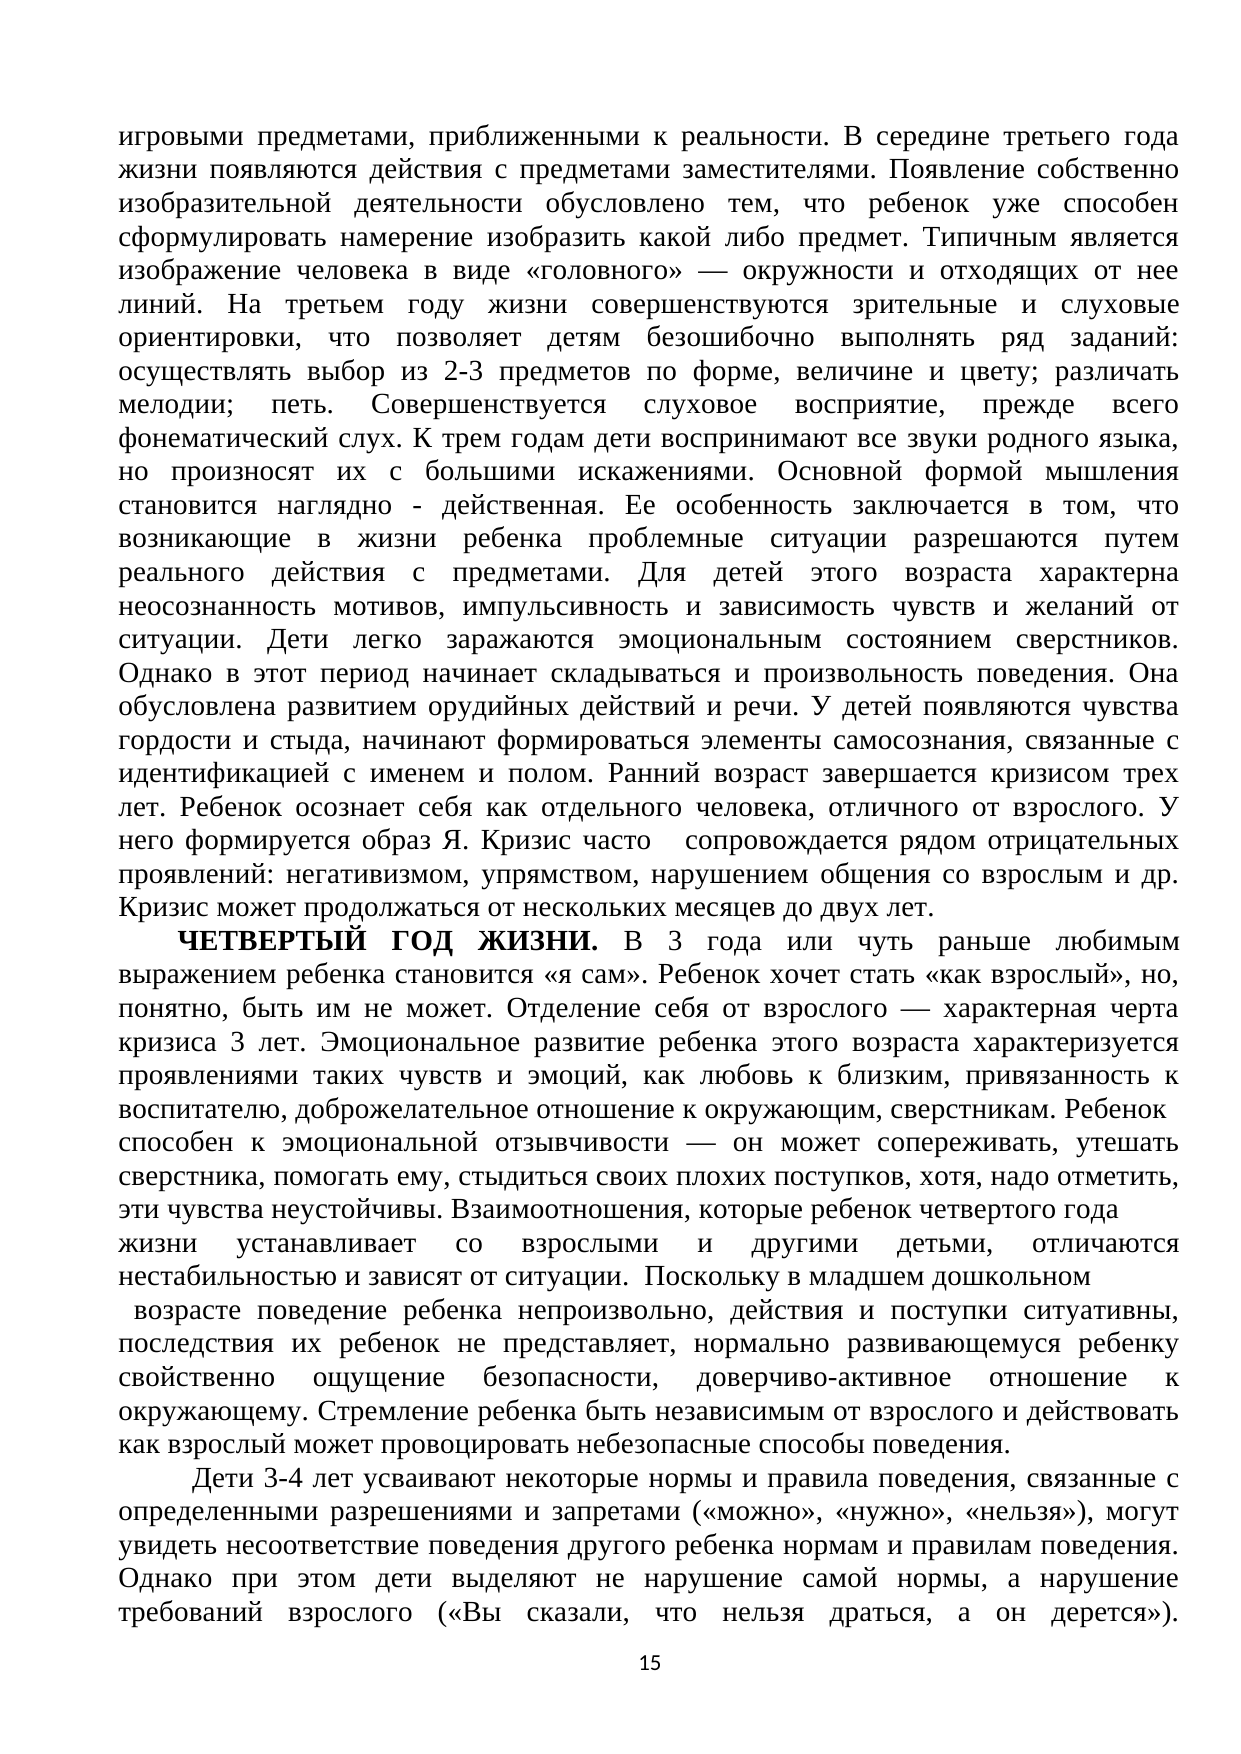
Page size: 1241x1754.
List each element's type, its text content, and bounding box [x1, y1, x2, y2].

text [118, 1460, 1181, 1627]
text ЧЕТВЕРТЫЙ ГОД ЖИЗНИ. В 3 года или чуть раньше любимым выражением ребенка становится «я сам». Ребенок хочет стать «как взрослый», но, понятно, быть им не может. Отделение себя от взрослого — характерная черта кризиса 3 лет. Эмоциональное развитие ребенка этого возраста характеризуется проявлениями таких чувств и эмоций, как любовь к близким, привязанность к воспитателю, доброжелательное отношение к окружающим, сверстникам. Ребенок [118, 923, 1181, 1124]
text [118, 118, 1181, 923]
text жизни устанавливает со взрослыми и другими детьми, отличаются нестабильностью и зависят от ситуации. Поскольку в младшем дошкольном [118, 1225, 1181, 1292]
text способен к эмоциональной отзывчивости — он может сопереживать, утешать сверстника, помогать ему, стыдиться своих плохих поступков, хотя, надо отметить, эти чувства неустойчивы. Взаимоотношения, которые ребенок четвертого года [118, 1124, 1181, 1225]
text возрасте поведение ребенка непроизвольно, действия и поступки ситуативны, последствия их ребенок не представляет, нормально развивающемуся ребенку свойственно ощущение безопасности, доверчиво-активное отношение к окружающему. Стремление ребенка быть независимым от взрослого и действовать как взрослый может провоцировать небезопасные способы поведения. [118, 1292, 1181, 1460]
